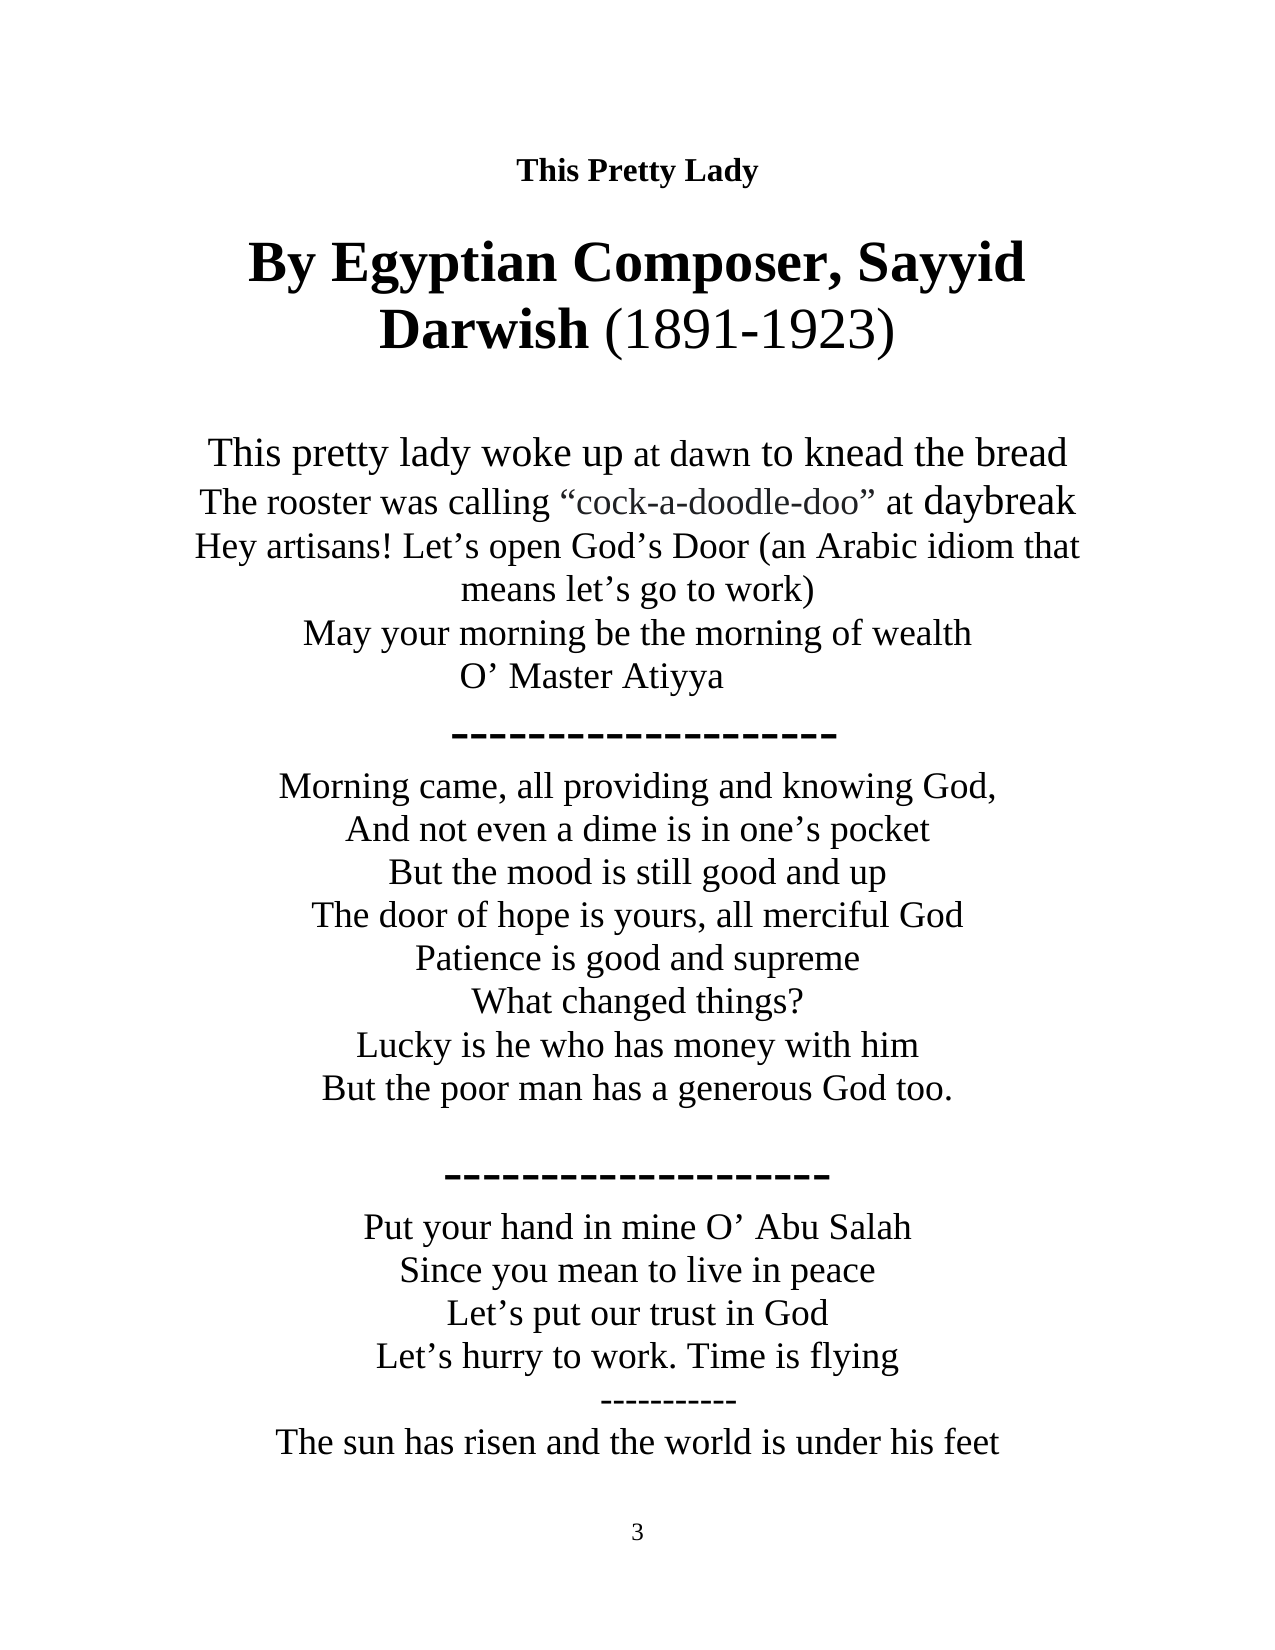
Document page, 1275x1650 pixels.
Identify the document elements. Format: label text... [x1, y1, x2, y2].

text This Pretty Lady [150, 150, 1125, 188]
text But the mood is still good and up [150, 849, 1125, 893]
text Morning came, all providing and knowing God, [150, 763, 1125, 806]
text But the poor man has a generous God too. [150, 1065, 1125, 1108]
text Since you mean to live in peace [150, 1247, 1125, 1290]
text This pretty lady woke up at dawn to knead the bread [150, 428, 1125, 476]
text Put your hand in mine O’ Abu Salah [150, 1204, 1125, 1247]
text What changed things? [150, 979, 1125, 1022]
text Lucky is he who has money with him [150, 1022, 1125, 1065]
text The rooster was calling “cock-a-doodle-doo” at daybreak [886, 476, 1125, 524]
text And not even a dime is in one’s pocket [150, 806, 1125, 849]
text O’ Master Atiyya [150, 653, 1125, 696]
text Hey artisans! Let’s open God’s Door (an Arabic idiom that means let’s go to work) [150, 524, 1125, 610]
text The sun has risen and the world is under his feet [150, 1420, 1125, 1463]
text Let’s put our trust in God [150, 1290, 1125, 1333]
text May your morning be the morning of wealth [150, 610, 1125, 653]
text Let’s hurry to work. Time is flying [150, 1333, 1125, 1377]
text -------------------- [150, 1137, 1125, 1204]
text Patience is good and supreme [150, 936, 1125, 979]
text The rooster was calling “cock-a-doodle-doo” at daybreak [150, 476, 876, 524]
text The door of hope is yours, all merciful God [150, 893, 1125, 936]
text ----------- [150, 1377, 1125, 1420]
text -------------------- [150, 696, 1125, 763]
text By Egyptian Composer, Sayyid Darwish (1891-1923) [150, 227, 1125, 361]
